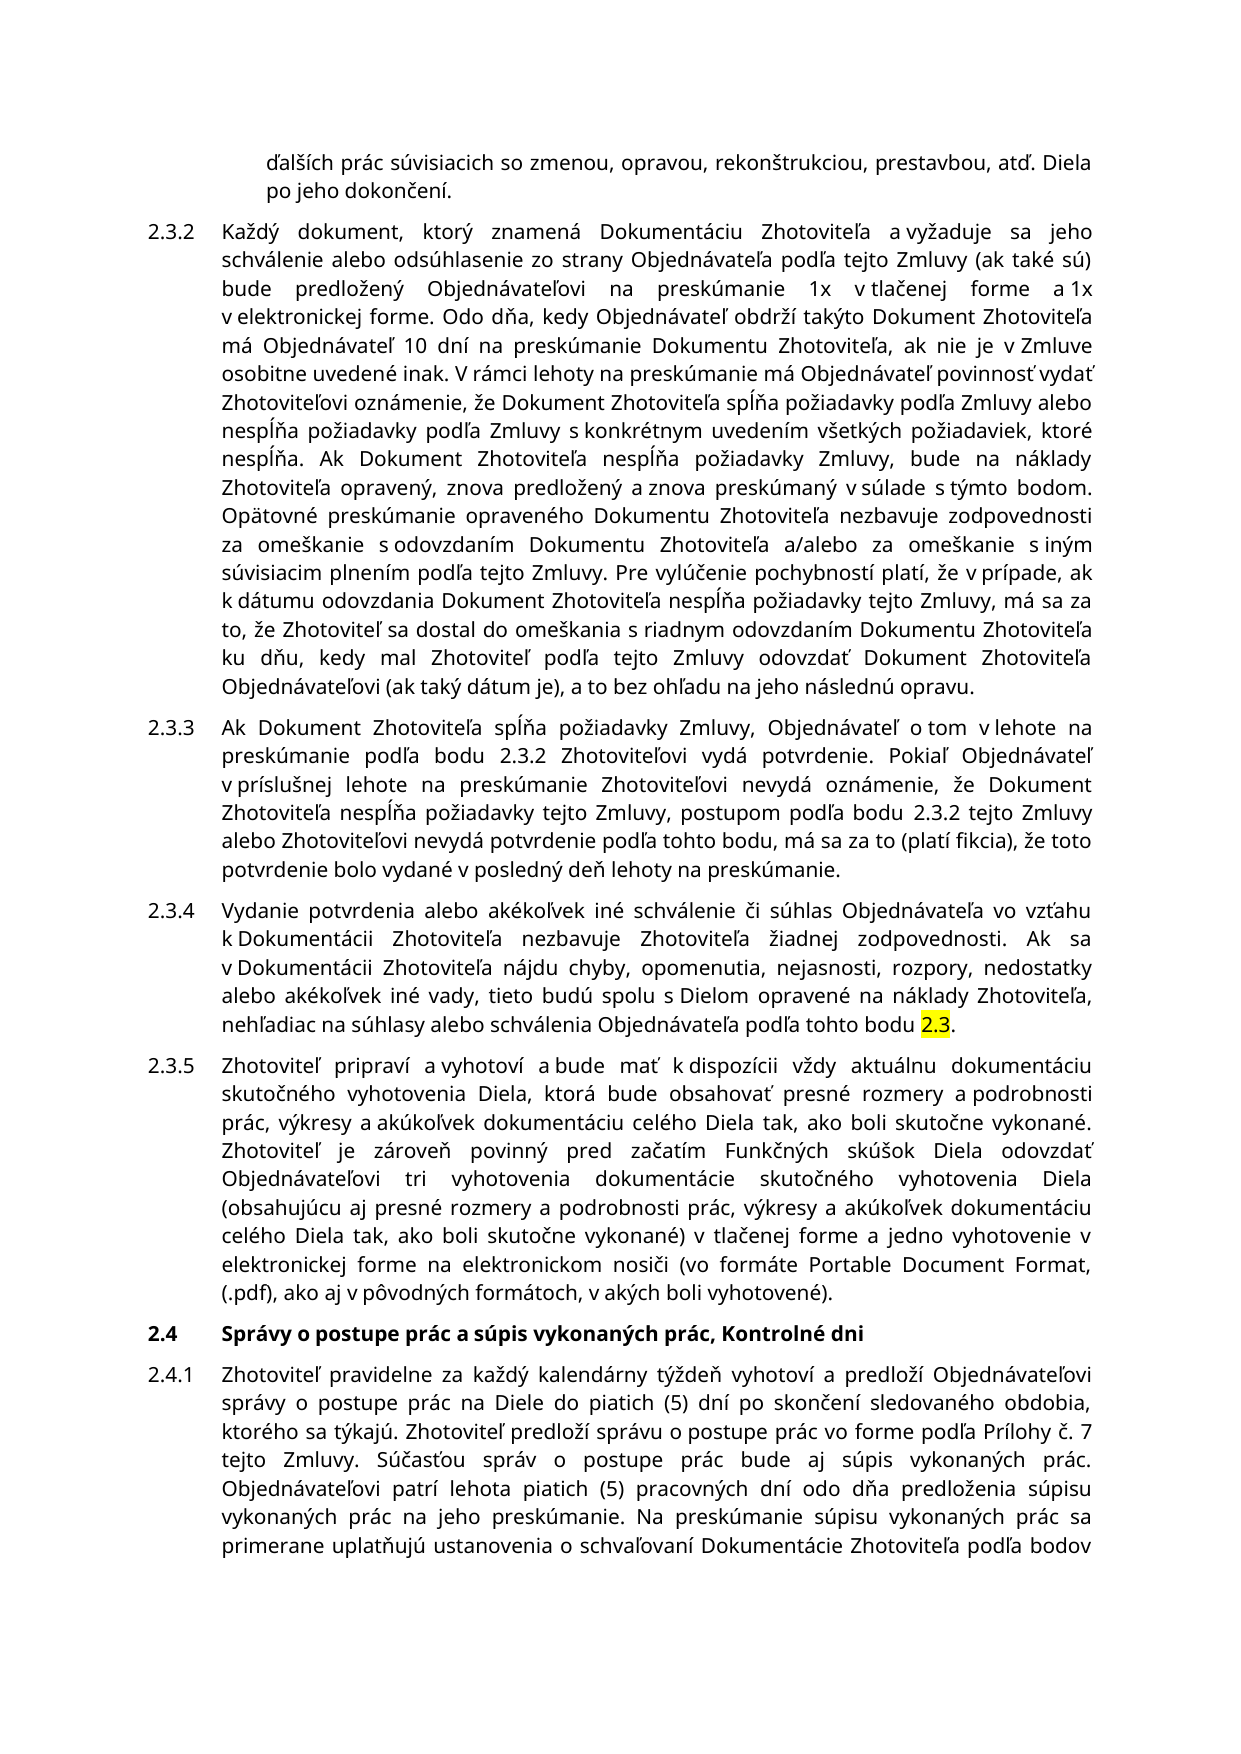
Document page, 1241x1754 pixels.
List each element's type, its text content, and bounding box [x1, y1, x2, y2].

list Ak Dokument Zhotoviteľa spĺňa požiadavky Zmluvy, Objednávateľ o tom v lehote na preskúmanie podľa bodu 2.3.2 Zhotoviteľovi vydá potvrdenie. Pokiaľ Objednávateľ v príslušnej lehote na preskúmanie Zhotoviteľovi nevydá oznámenie, že Dokument Zhotoviteľa nespĺňa požiadavky tejto Zmluvy, postupom podľa bodu 2.3.2 tejto Zmluvy alebo Zhotoviteľovi nevydá potvrdenie podľa tohto bodu, má sa za to (platí fikcia), že toto potvrdenie bolo vydané v posledný deň lehoty na preskúmanie. [148, 713, 1093, 883]
list Každý dokument, ktorý znamená Dokumentáciu Zhotoviteľa a vyžaduje sa jeho schválenie alebo odsúhlasenie zo strany Objednávateľa podľa tejto Zmluvy (ak také sú) bude predložený Objednávateľovi na preskúmanie 1x v tlačenej forme a 1x v elektronickej forme. Odo dňa, kedy Objednávateľ obdrží takýto Dokument Zhotoviteľa má Objednávateľ 10 dní na preskúmanie Dokumentu Zhotoviteľa, ak nie je v Zmluve osobitne uvedené inak. V rámci lehoty na preskúmanie má Objednávateľ povinnosť vydať Zhotoviteľovi oznámenie, že Dokument Zhotoviteľa spĺňa požiadavky podľa Zmluvy alebo nespĺňa požiadavky podľa Zmluvy s konkrétnym uvedením všetkých požiadaviek, ktoré nespĺňa. Ak Dokument Zhotoviteľa nespĺňa požiadavky Zmluvy, bude na náklady Zhotoviteľa opravený, znova predložený a znova preskúmaný v súlade s týmto bodom. Opätovné preskúmanie opraveného Dokumentu Zhotoviteľa nezbavuje zodpovednosti za omeškanie s odovzdaním Dokumentu Zhotoviteľa a/alebo za omeškanie s iným súvisiacim plnením podľa tejto Zmluvy. Pre vylúčenie pochybností platí, že v prípade, ak k dátumu odovzdania Dokument Zhotoviteľa nespĺňa požiadavky tejto Zmluvy, má sa za to, že Zhotoviteľ sa dostal do omeškania s riadnym odovzdaním Dokumentu Zhotoviteľa ku dňu, kedy mal Zhotoviteľ podľa tejto Zmluvy odovzdať Dokument Zhotoviteľa Objednávateľovi (ak taký dátum je), a to bez ohľadu na jeho následnú opravu. [148, 217, 1093, 700]
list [221, 148, 1093, 204]
list Správy o postupe prác a súpis vykonaných prác, Kontrolné dni [148, 1319, 1093, 1348]
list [148, 1360, 1093, 1559]
list Vydanie potvrdenia alebo akékoľvek iné schválenie či súhlas Objednávateľa vo vzťahu k Dokumentácii Zhotoviteľa nezbavuje Zhotoviteľa žiadnej zodpovednosti. Ak sa v Dokumentácii Zhotoviteľa nájdu chyby, opomenutia, nejasnosti, rozpory, nedostatky alebo akékoľvek iné vady, tieto budú spolu s Dielom opravené na náklady Zhotoviteľa, nehľadiac na súhlasy alebo schválenia Objednávateľa podľa tohto bodu 2.3. [148, 896, 1093, 1038]
list Zhotoviteľ pripraví a vyhotoví a bude mať k dispozícii vždy aktuálnu dokumentáciu skutočného vyhotovenia Diela, ktorá bude obsahovať presné rozmery a podrobnosti prác, výkresy a akúkoľvek dokumentáciu celého Diela tak, ako boli skutočne vykonané. Zhotoviteľ je zároveň povinný pred začatím Funkčných skúšok Diela odovzdať Objednávateľovi tri vyhotovenia dokumentácie skutočného vyhotovenia Diela (obsahujúcu aj presné rozmery a podrobnosti prác, výkresy a akúkoľvek dokumentáciu celého Diela tak, ako boli skutočne vykonané) v tlačenej forme a jedno vyhotovenie v elektronickej forme na elektronickom nosiči (vo formáte Portable Document Format,(.pdf), ako aj v pôvodných formátoch, v akých boli vyhotovené). [148, 1051, 1093, 1307]
